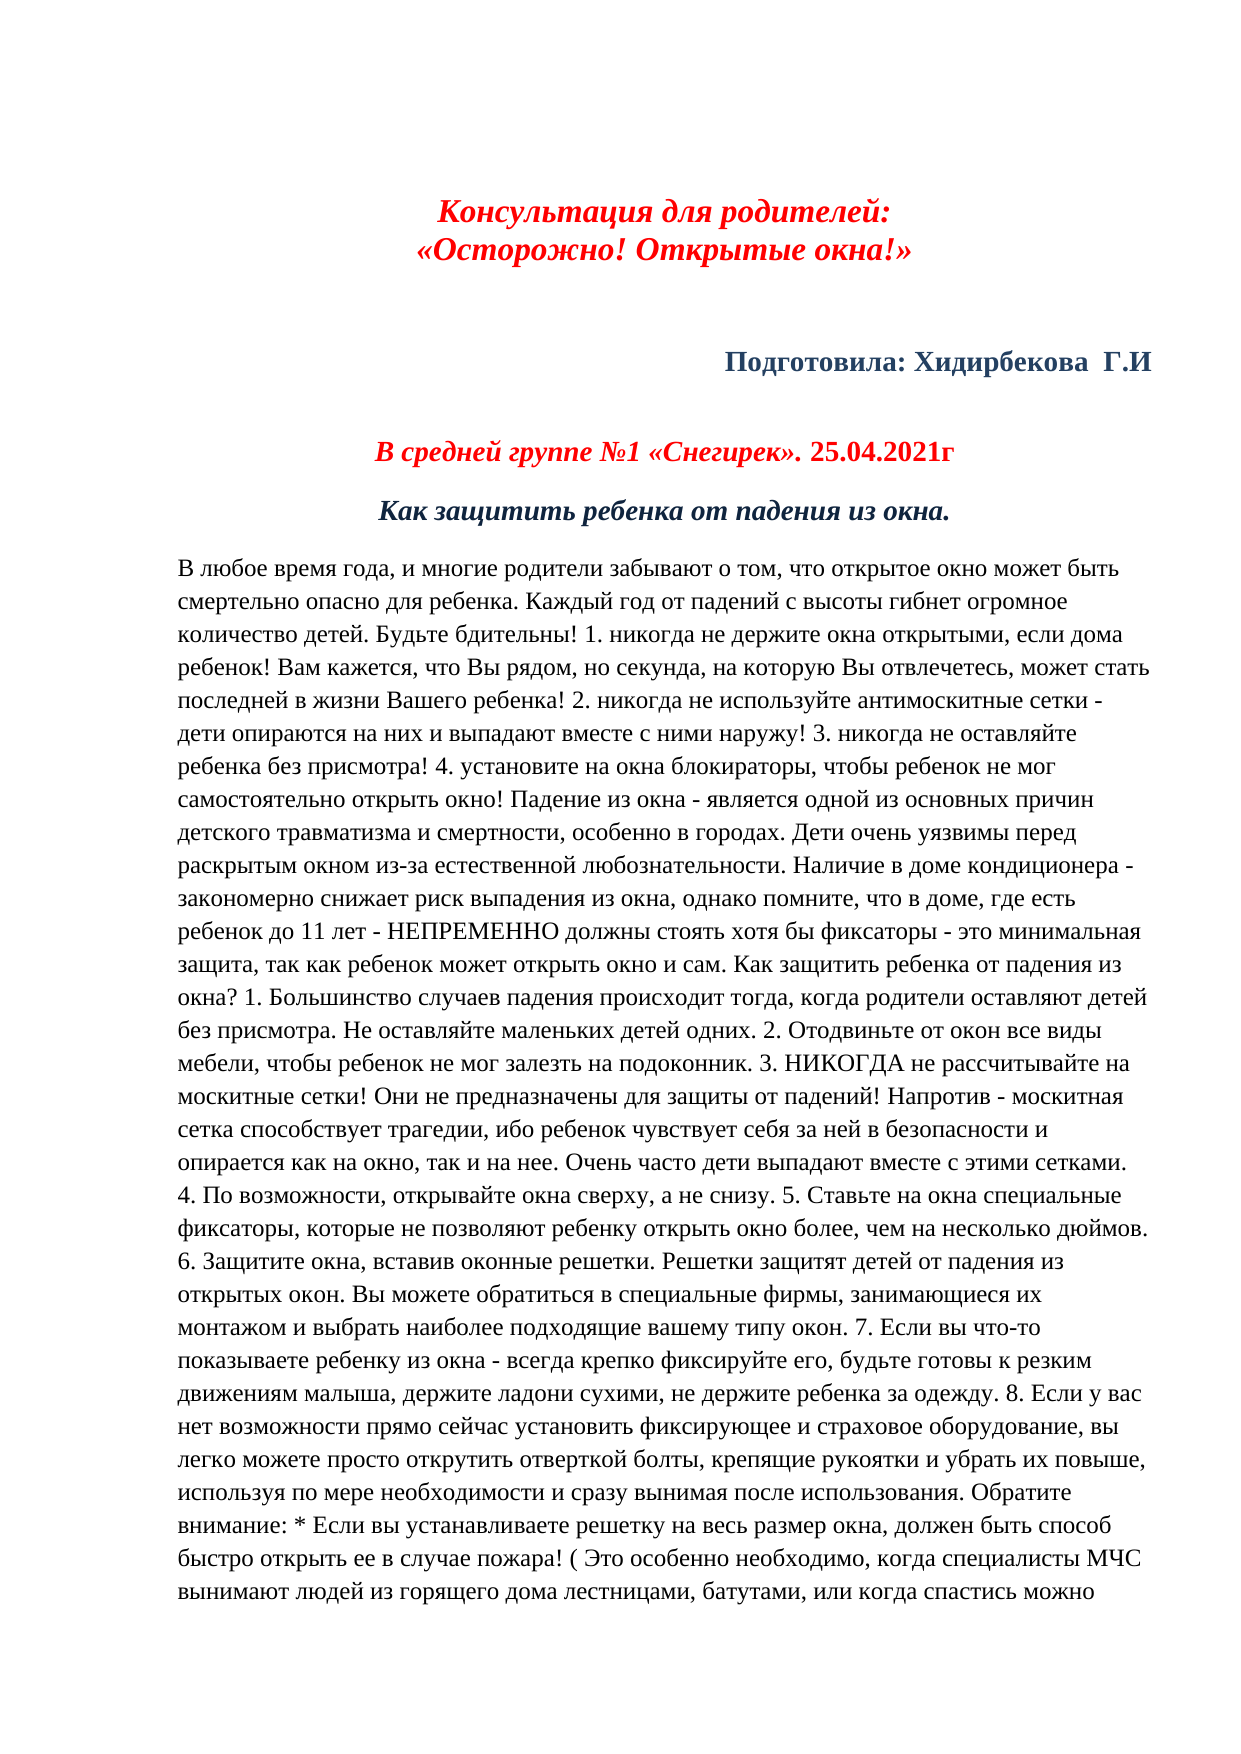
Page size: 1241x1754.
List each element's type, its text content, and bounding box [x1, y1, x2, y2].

text Как защитить ребенка от падения из окна. [177, 493, 1152, 527]
text В средней группе №1 «Снегирек». 25.04.2021г [177, 434, 1152, 468]
text Консультация для родителей: [177, 191, 1152, 229]
text Подготовила: Хидирбекова Г.И [177, 344, 1152, 378]
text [177, 553, 1152, 1605]
text «Осторожно! Открытые окна!» [177, 229, 1152, 268]
